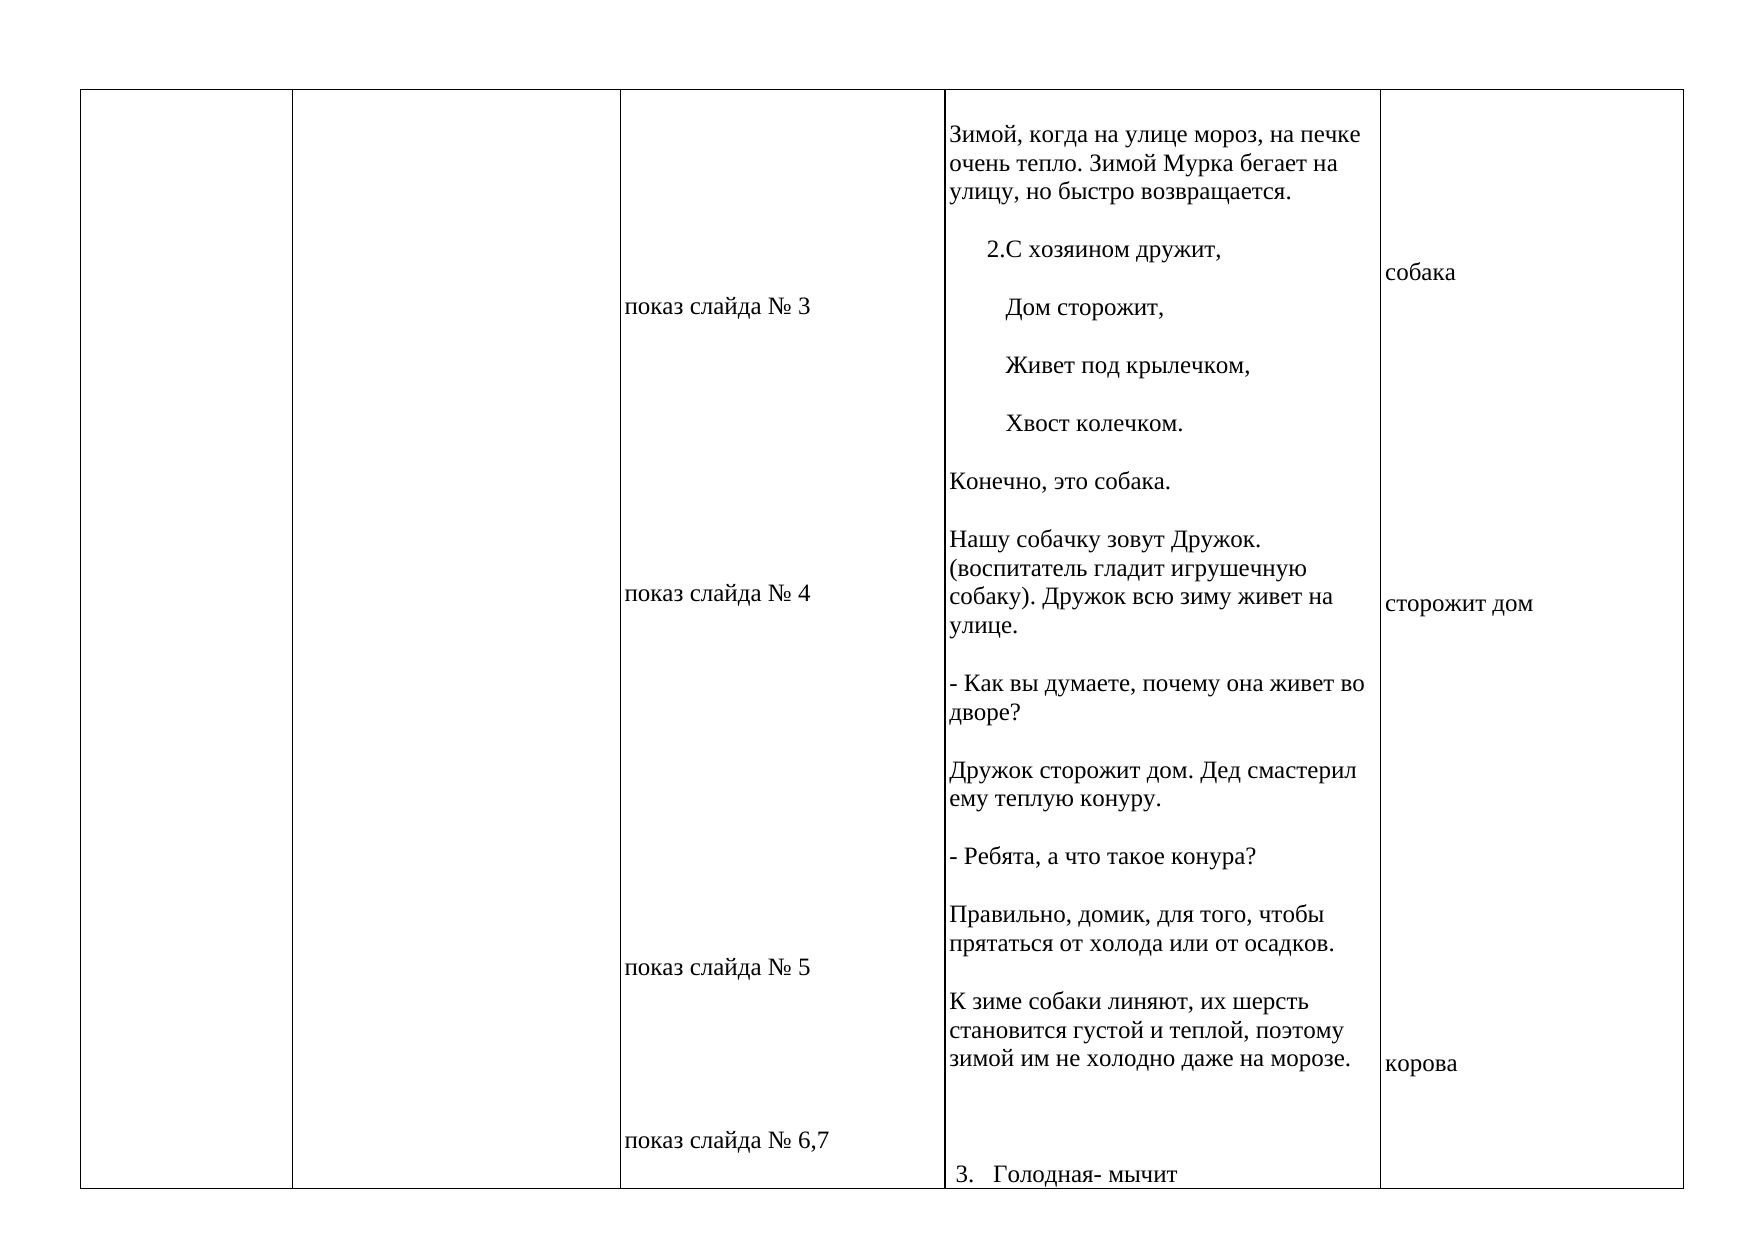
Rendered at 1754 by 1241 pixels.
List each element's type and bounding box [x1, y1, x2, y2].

table_cell [1381, 90, 1683, 1188]
table_cell [946, 90, 1380, 1188]
table_cell [81, 90, 292, 1188]
table_cell [293, 90, 620, 1188]
table_cell [621, 90, 944, 1188]
